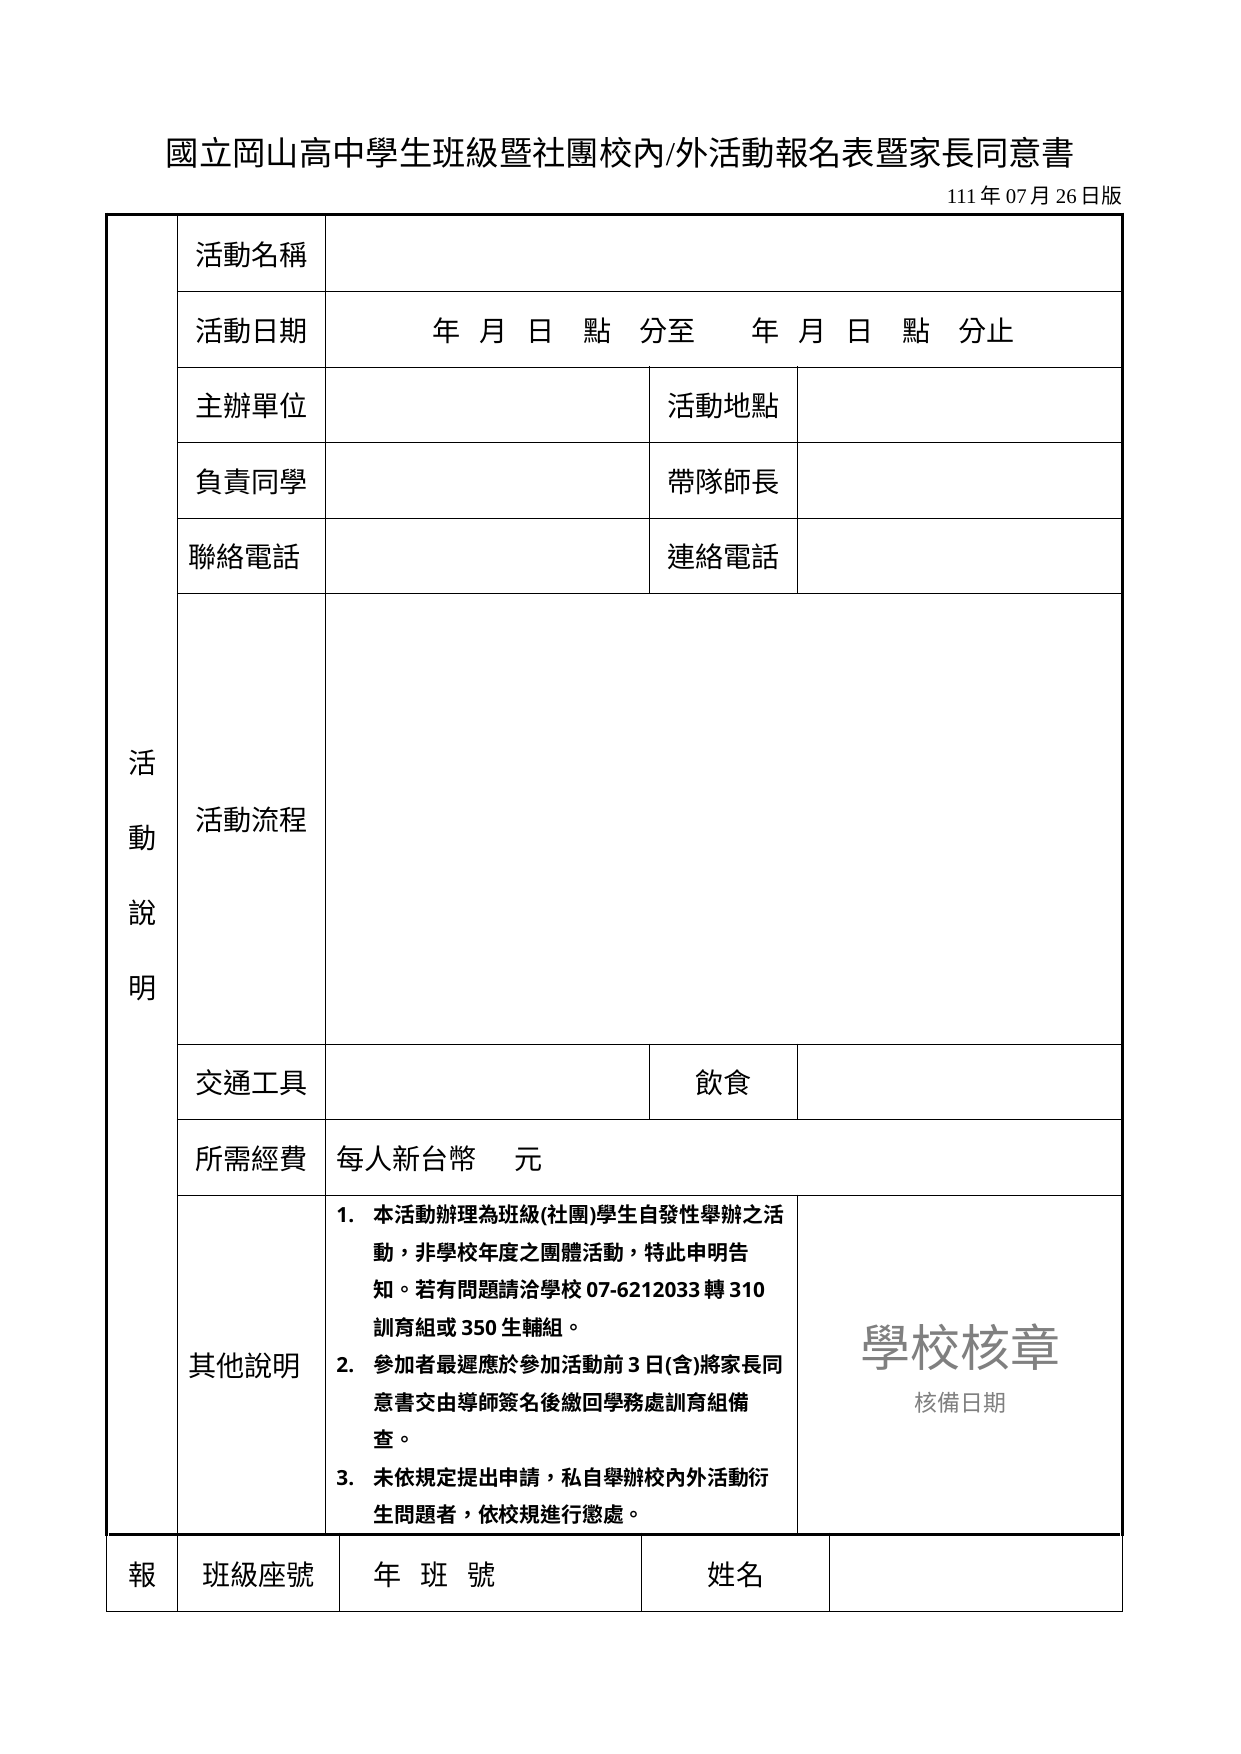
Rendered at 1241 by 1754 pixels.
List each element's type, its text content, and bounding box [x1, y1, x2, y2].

table_cell 連絡電話 [650, 519, 797, 593]
table_cell [798, 519, 1121, 593]
table_cell [326, 368, 649, 442]
table_cell 所需經費 [178, 1120, 325, 1194]
table_cell [326, 1045, 649, 1119]
table_cell 活動地點 [650, 368, 797, 442]
table_cell 本活動辦理為班級(社團)學生自發性舉辦之活動，非學校年度之團體活動，特此申明告知。若有問題請洽學校07-6212033轉310訓育組或350生輔組。 參加者最遲應於參加活動前3日(含)將家長同意書交由導師簽名後繳回學務處訓育組備查。 未依規定提出申請，私自舉辦校內外活動衍生問題者，依校規進行懲處。 [326, 1196, 797, 1532]
table_cell [798, 368, 1121, 442]
table_cell 活動流程 [178, 594, 325, 1043]
table_cell [326, 519, 649, 593]
table_cell 飲食 [650, 1045, 797, 1119]
table_cell 年 月 日 點 分至 年 月 日 點 分止 [326, 292, 1121, 366]
table_header 活動名稱 [178, 216, 325, 291]
text 111年07月26日版 [118, 175, 1122, 213]
table_cell 帶隊師長 [650, 443, 797, 517]
table_cell 活動日期 [178, 292, 325, 366]
table_cell 交通工具 [178, 1045, 325, 1119]
subtitle 國立岡山高中學生班級暨社團校內/外活動報名表暨家長同意書 [118, 127, 1122, 175]
table_cell [326, 594, 1121, 1043]
table_cell 班級座號 [178, 1536, 339, 1611]
table_cell 報名 資料 [107, 1533, 177, 1611]
table_cell 學校核章 核備日期 [798, 1196, 1121, 1532]
table_header 活動 說明 [108, 216, 177, 1532]
table_cell [830, 1533, 1122, 1611]
table_cell 每人新台幣 元 [326, 1120, 1121, 1194]
table_cell [798, 443, 1121, 517]
table_cell [798, 1045, 1121, 1119]
table_cell 主辦單位 [178, 368, 325, 442]
table_cell 姓名 [642, 1536, 829, 1611]
table_cell [326, 443, 649, 517]
table_cell 聯絡電話 [178, 519, 325, 593]
table_cell 負責同學 [178, 443, 325, 517]
table_header [326, 216, 1121, 291]
table_cell 年 班 號 [340, 1536, 641, 1611]
table_cell 其他說明 [178, 1196, 325, 1532]
